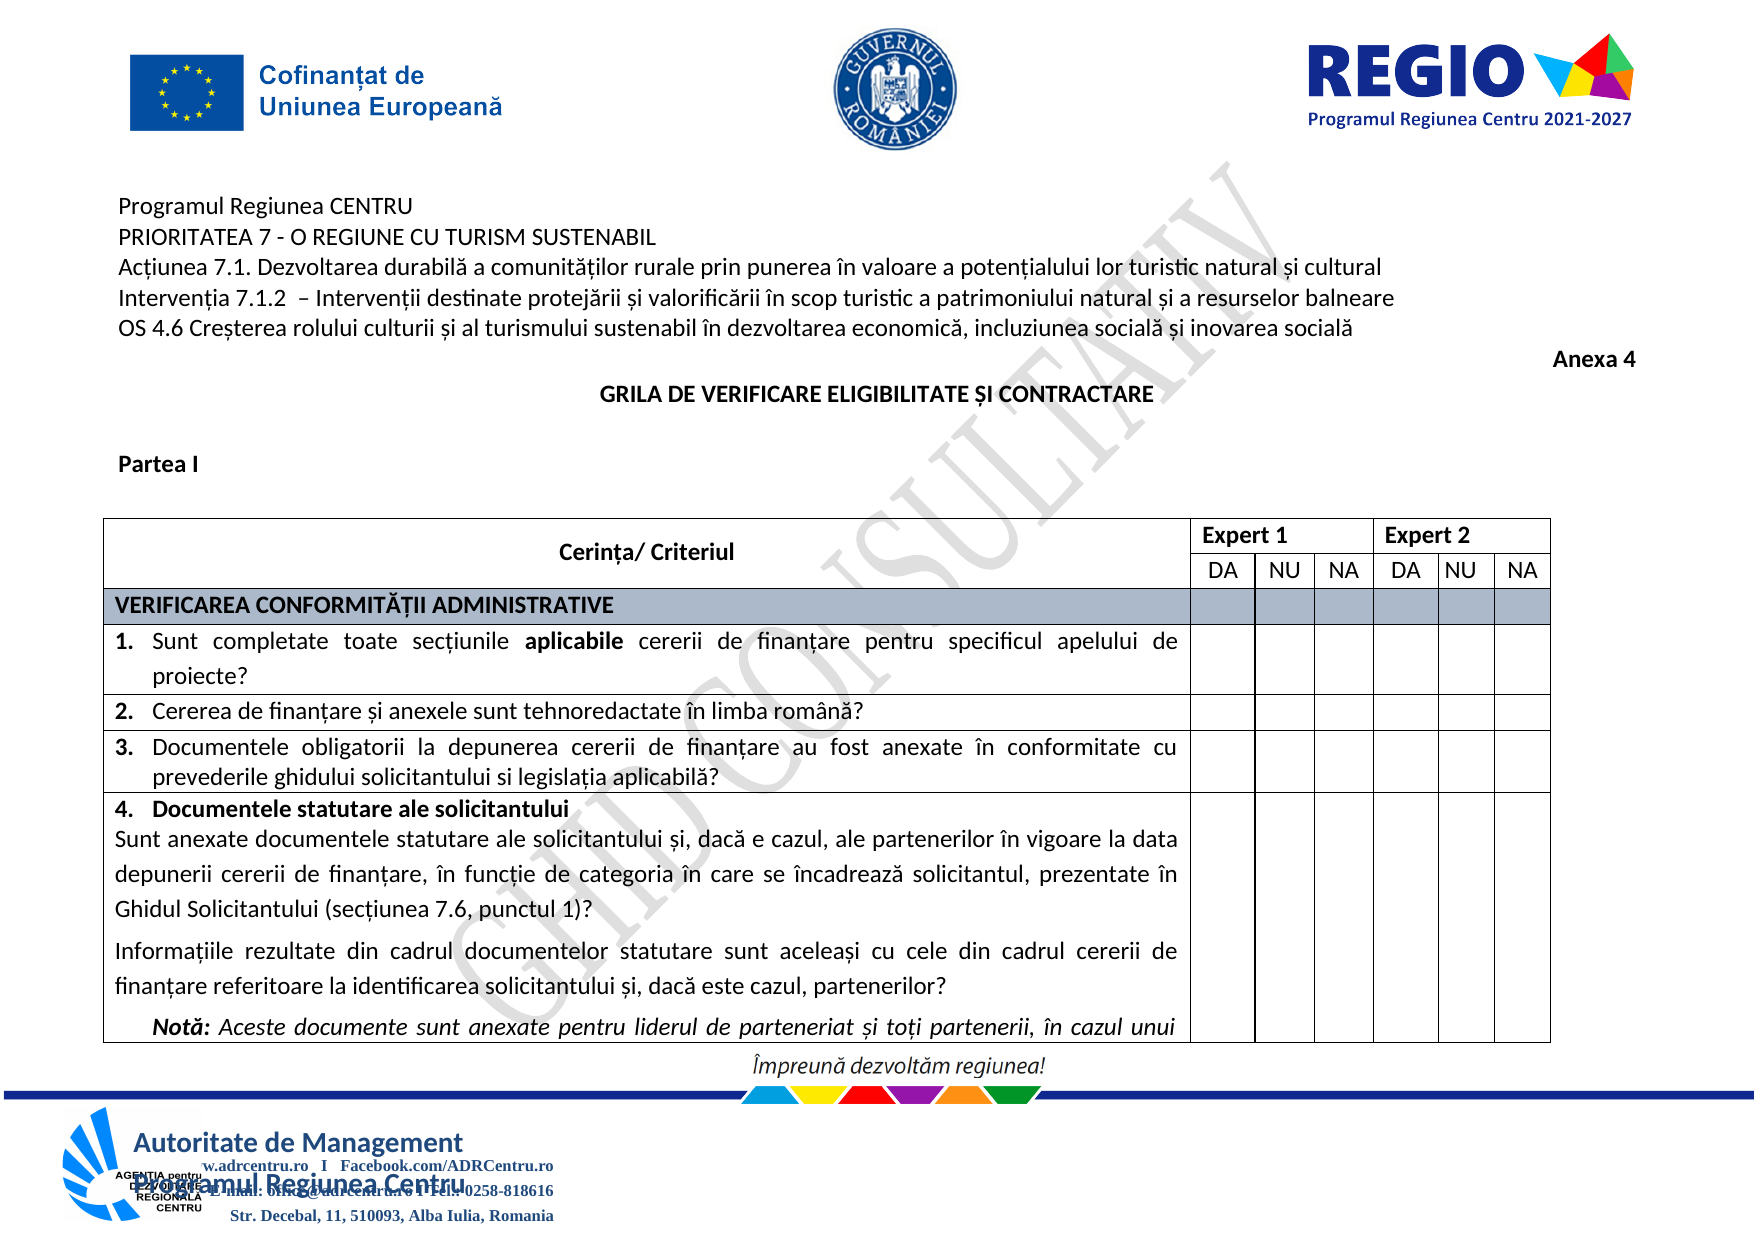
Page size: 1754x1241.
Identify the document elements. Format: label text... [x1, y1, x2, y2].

table_cell [1439, 625, 1494, 694]
picture [1308, 33, 1634, 129]
table_cell [1191, 793, 1254, 1042]
table_cell [1374, 589, 1438, 624]
table_cell NA [1495, 554, 1550, 588]
table_cell [1191, 731, 1254, 792]
table_cell [1315, 793, 1373, 1042]
table_cell [1256, 695, 1314, 730]
picture [62, 1107, 202, 1221]
table_cell [1315, 589, 1373, 624]
table_cell NU [1256, 554, 1314, 588]
table_cell DA [1191, 554, 1254, 588]
text OS 4.6 Creșterea rolului culturii și al turismului sustenabil în dezvoltarea economică, incluziunea socială și inovarea socială [118, 312, 1636, 343]
text Programul Regiunea CENTRU [118, 190, 1636, 221]
table_cell [1256, 793, 1314, 1042]
table_cell [1191, 625, 1254, 694]
text PRIORITATEA 7 - O REGIUNE CU TURISM SUSTENABIL [118, 221, 1636, 251]
table_cell NA [1315, 554, 1373, 588]
table_header Expert 2 [1374, 519, 1550, 553]
text Intervenția 7.1.2 – Intervenții destinate protejării și valorificării în scop turistic a patrimoniului natural și a resurselor balneare [118, 282, 1636, 312]
table_cell NU [1439, 554, 1494, 588]
table_cell VERIFICAREA CONFORMITĂȚII ADMINISTRATIVE [104, 589, 1190, 624]
text Anexa 4 [118, 343, 1636, 373]
table_cell Sunt completate toate secțiunile aplicabile cererii de finanțare pentru specificul apelului de proiecte? [104, 625, 1190, 694]
table_cell [1374, 695, 1438, 730]
table_cell Documentele obligatorii la depunerea cererii de finanțare au fost anexate în conformitate cu prevederile ghidului solicitantului si legislația aplicabilă? [104, 731, 1190, 792]
table_cell [1495, 625, 1550, 694]
table_cell [1374, 793, 1438, 1042]
table_cell [1439, 793, 1494, 1042]
table_cell [1315, 695, 1373, 730]
picture [739, 1052, 1059, 1078]
table_header Expert 1 [1191, 519, 1373, 553]
table_cell [1374, 625, 1438, 694]
table_cell [1439, 731, 1494, 792]
table_cell [1495, 695, 1550, 730]
table_cell [1374, 731, 1438, 792]
text Partea I [118, 448, 1636, 478]
table_cell [1191, 589, 1254, 624]
table_cell [1315, 731, 1373, 792]
table_cell [1256, 731, 1314, 792]
table_cell [1439, 695, 1494, 730]
table_cell [1256, 625, 1314, 694]
table_cell [1256, 589, 1314, 624]
table_cell [1495, 793, 1550, 1042]
picture [126, 51, 533, 136]
table_cell Cererea de finanțare și anexele sunt tehnoredactate în limba română? [104, 695, 1190, 730]
table_cell DA [1374, 554, 1438, 588]
picture [811, 0, 975, 171]
table_cell [1315, 625, 1373, 694]
table_header Cerința/ Criteriul [104, 519, 1190, 588]
picture [786, 1086, 1754, 1104]
text Acțiunea 7.1. Dezvoltarea durabilă a comunităților rurale prin punerea în valoare a potențialului lor turistic natural și cultural [118, 251, 1636, 282]
table_cell [1191, 695, 1254, 730]
table_cell [1495, 589, 1550, 624]
text GRILA DE VERIFICARE ELIGIBILITATE ȘI CONTRACTARE [118, 378, 1636, 408]
picture [3, 1086, 754, 1104]
table_cell [1439, 589, 1494, 624]
table_cell [1495, 731, 1550, 792]
